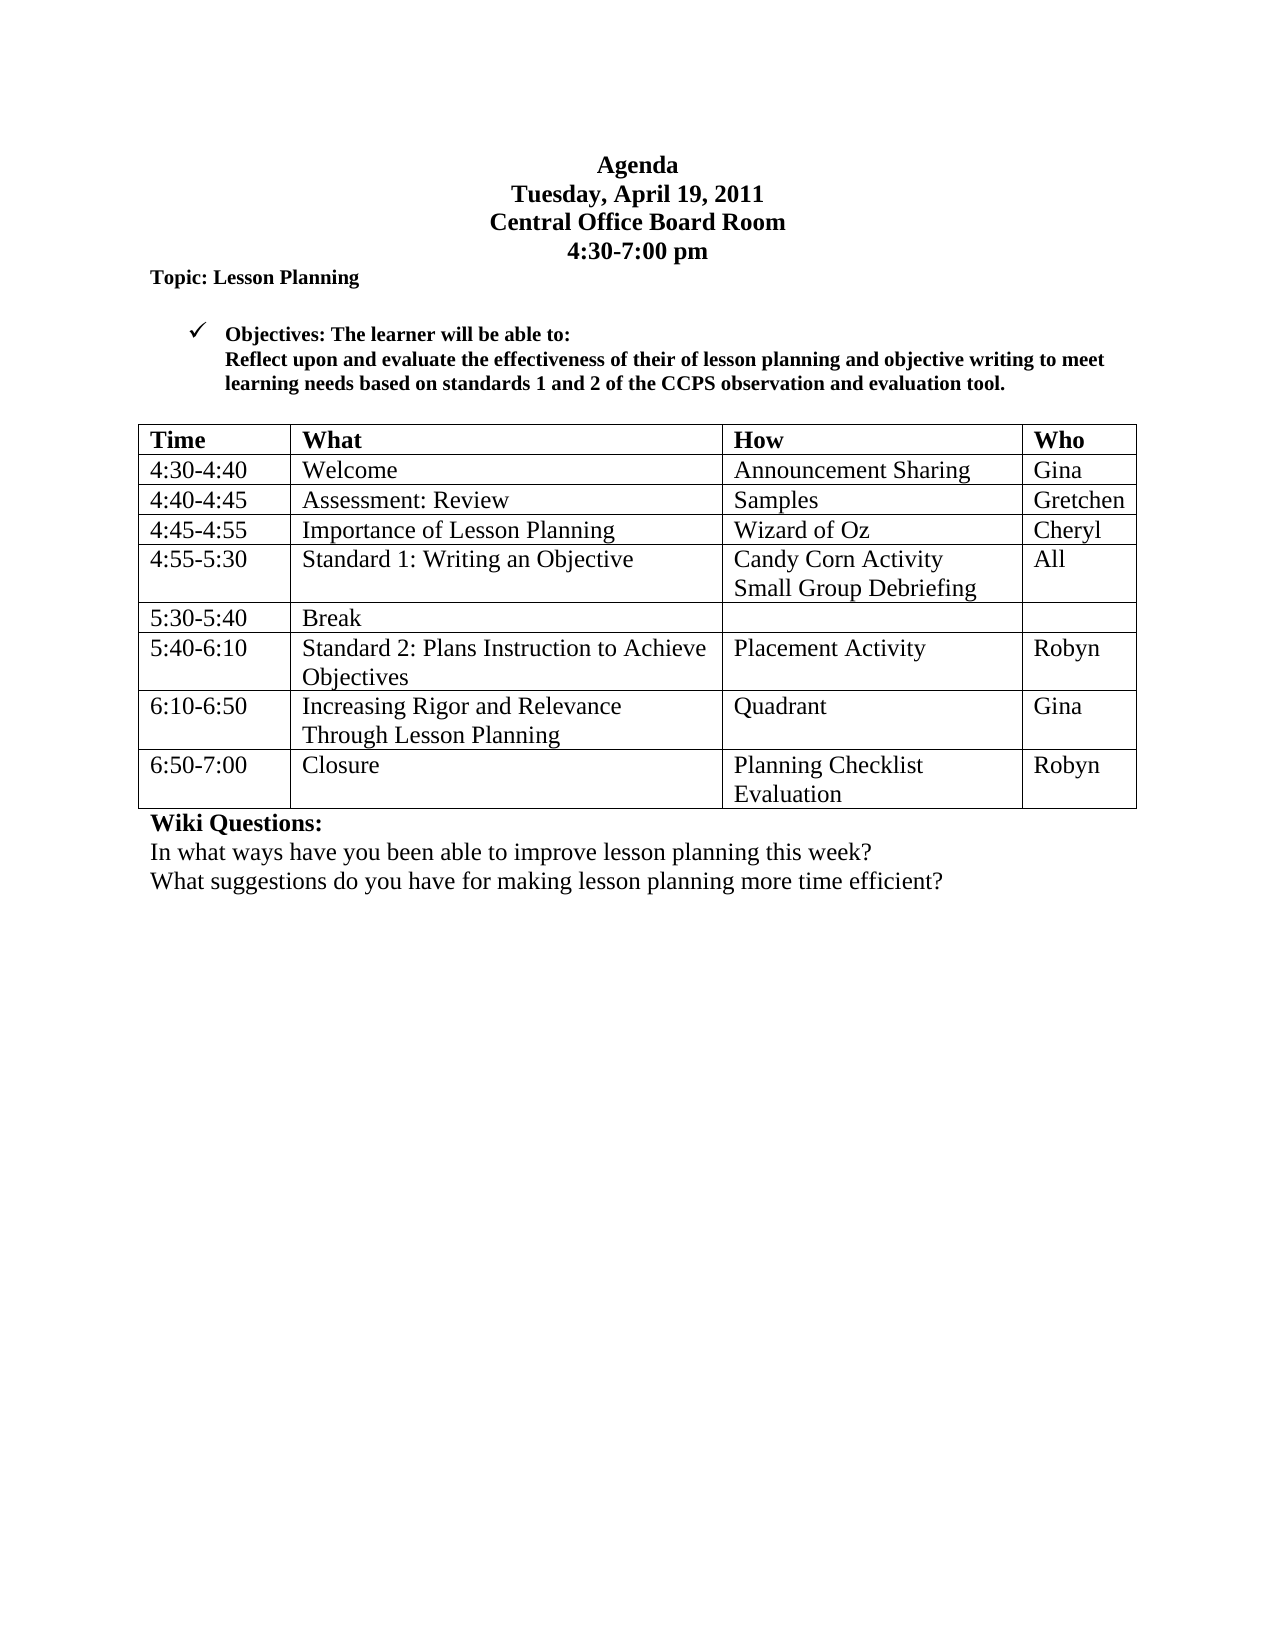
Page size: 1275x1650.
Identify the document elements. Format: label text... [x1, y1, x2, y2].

table_cell Candy Corn Activity Small Group Debriefing [723, 545, 1022, 602]
table_cell 4:40-4:45 [139, 485, 290, 514]
text Agenda [150, 150, 1125, 179]
table_cell All [1023, 545, 1136, 602]
table_cell Planning Checklist Evaluation [723, 750, 1022, 807]
table_header Time [139, 425, 290, 454]
text 4:30-7:00 pm [150, 236, 1125, 265]
table_cell Cheryl [1023, 515, 1136, 543]
table_header How [723, 425, 1022, 454]
table_cell 4:45-4:55 [139, 515, 290, 543]
table_cell Gina [1023, 691, 1136, 749]
table_header What [291, 425, 722, 454]
table_cell Robyn [1023, 633, 1136, 690]
table_cell Importance of Lesson Planning [291, 515, 722, 543]
text Tuesday, April 19, 2011 [150, 179, 1125, 207]
text Topic: Lesson Planning [150, 265, 1125, 289]
text Wiki Questions: [150, 809, 1125, 837]
table_cell 6:50-7:00 [139, 750, 290, 807]
table_header Who [1023, 425, 1136, 454]
table_cell 4:55-5:30 [139, 545, 290, 602]
table_cell Standard 1: Writing an Objective [291, 545, 722, 602]
table_cell Samples [723, 485, 1022, 514]
table_cell Gina [1023, 455, 1136, 484]
text Central Office Board Room [150, 207, 1125, 236]
table_cell [723, 603, 1022, 632]
table_cell Quadrant [723, 691, 1022, 749]
table_cell 5:40-6:10 [139, 633, 290, 690]
table_cell [1023, 603, 1136, 632]
table_cell Closure [291, 750, 722, 807]
text What suggestions do you have for making lesson planning more time efficient? [150, 866, 1125, 895]
table_cell Increasing Rigor and Relevance Through Lesson Planning [291, 691, 722, 749]
table_cell Break [291, 603, 722, 632]
list Objectives: The learner will be able to: Reflect upon and evaluate the effectiveness of their of lesson planning and objective writing to meet learning needs based on standards 1 and 2 of the CCPS observation and evaluation tool. [187, 318, 1125, 395]
table_cell Welcome [291, 455, 722, 484]
table_cell 6:10-6:50 [139, 691, 290, 749]
table_cell Gretchen [1023, 485, 1136, 514]
table_cell Robyn [1023, 750, 1136, 807]
table_cell Announcement Sharing [723, 455, 1022, 484]
table_cell Standard 2: Plans Instruction to Achieve Objectives [291, 633, 722, 690]
table_cell Placement Activity [723, 633, 1022, 690]
table_cell Wizard of Oz [723, 515, 1022, 543]
text In what ways have you been able to improve lesson planning this week? [150, 837, 1125, 866]
table_cell 5:30-5:40 [139, 603, 290, 632]
table_cell 4:30-4:40 [139, 455, 290, 484]
table_cell Assessment: Review [291, 485, 722, 514]
